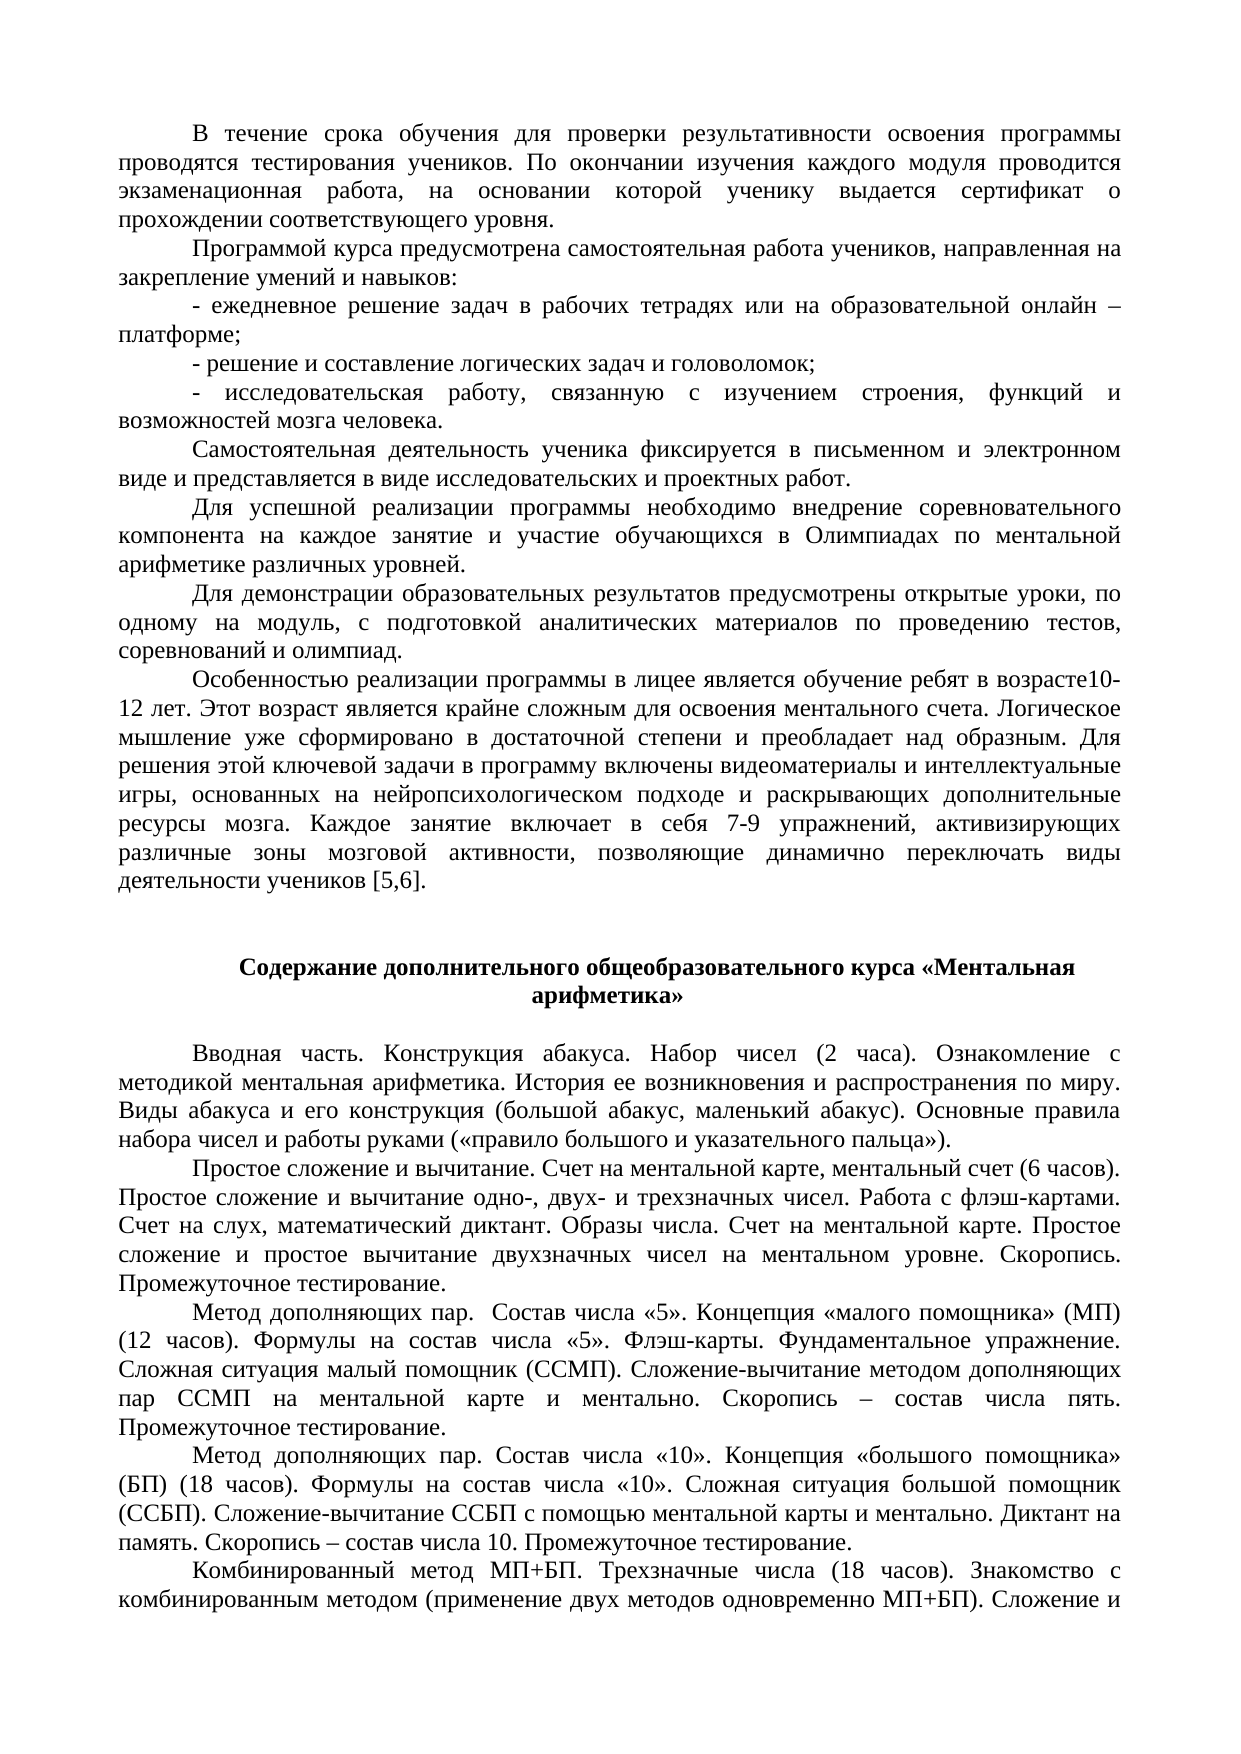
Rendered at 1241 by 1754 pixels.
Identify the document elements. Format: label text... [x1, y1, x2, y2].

text - решение и составление логических задач и головоломок; [118, 348, 1122, 377]
text Особенностью реализации программы в лицее является обучение ребят в возрасте10-12 лет. Этот возраст является крайне сложным для освоения ментального счета. Логическое мышление уже сформировано в достаточной степени и преобладает над образным. Для решения этой ключевой задачи в программу включены видеоматериалы и интеллектуальные игры, основанных на нейропсихологическом подходе и раскрывающих дополнительные ресурсы мозга. Каждое занятие включает в себя 7-9 упражнений, активизирующих различные зоны мозговой активности, позволяющие динамично переключать виды деятельности учеников [5,6]. [118, 664, 1122, 894]
text Для демонстрации образовательных результатов предусмотрены открытые уроки, по одному на модуль, с подготовкой аналитических материалов по проведению тестов, соревнований и олимпиад. [118, 578, 1122, 664]
text - исследовательская работу, связанную с изучением строения, функций и возможностей мозга человека. [118, 377, 1122, 434]
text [118, 1556, 1122, 1613]
text Метод дополняющих пар. Состав числа «10». Концепция «большого помощника» (БП) (18 часов). Формулы на состав числа «10». Сложная ситуация большой помощник (ССБП). Сложение-вычитание ССБП с помощью ментальной карты и ментально. Диктант на память. Скоропись – состав числа 10. Промежуточное тестирование. [118, 1441, 1122, 1556]
text В течение срока обучения для проверки результативности освоения программы проводятся тестирования учеников. По окончании изучения каждого модуля проводится экзаменационная работа, на основании которой ученику выдается сертификат о прохождении соответствующего уровня. [118, 118, 1122, 233]
text Содержание дополнительного общеобразовательного курса «Ментальная арифметика» [118, 952, 1122, 1009]
text Самостоятельная деятельность ученика фиксируется в письменном и электронном виде и представляется в виде исследовательских и проектных работ. [118, 434, 1122, 492]
text Метод дополняющих пар. Состав числа «5». Концепция «малого помощника» (МП) (12 часов). Формулы на состав числа «5». Флэш-карты. Фундаментальное упражнение. Сложная ситуация малый помощник (ССМП). Сложение-вычитание методом дополняющих пар ССМП на ментальной карте и ментально. Скоропись – состав числа пять. Промежуточное тестирование. [118, 1297, 1122, 1441]
text Простое сложение и вычитание одно-, двух- и трехзначных чисел. Работа с флэш-картами. Счет на слух, математический диктант. Образы числа. Счет на ментальной карте. Простое сложение и простое вычитание двухзначных чисел на ментальном уровне. Скоропись. Промежуточное тестирование. [118, 1182, 1122, 1297]
text Простое сложение и вычитание. Счет на ментальной карте, ментальный счет (6 часов). [118, 1153, 1122, 1182]
text Программой курса предусмотрена самостоятельная работа учеников, направленная на закрепление умений и навыков: [118, 233, 1122, 291]
text Вводная часть. Конструкция абакуса. Набор чисел (2 часа). Ознакомление с методикой ментальная арифметика. История ее возникновения и распространения по миру. Виды абакуса и его конструкция (большой абакус, маленький абакус). Основные правила набора чисел и работы руками («правило большого и указательного пальца»). [118, 1038, 1122, 1153]
text Для успешной реализации программы необходимо внедрение соревновательного компонента на каждое занятие и участие обучающихся в Олимпиадах по ментальной арифметике различных уровней. [118, 492, 1122, 578]
text - ежедневное решение задач в рабочих тетрадях или на образовательной онлайн – платформе; [118, 291, 1122, 348]
